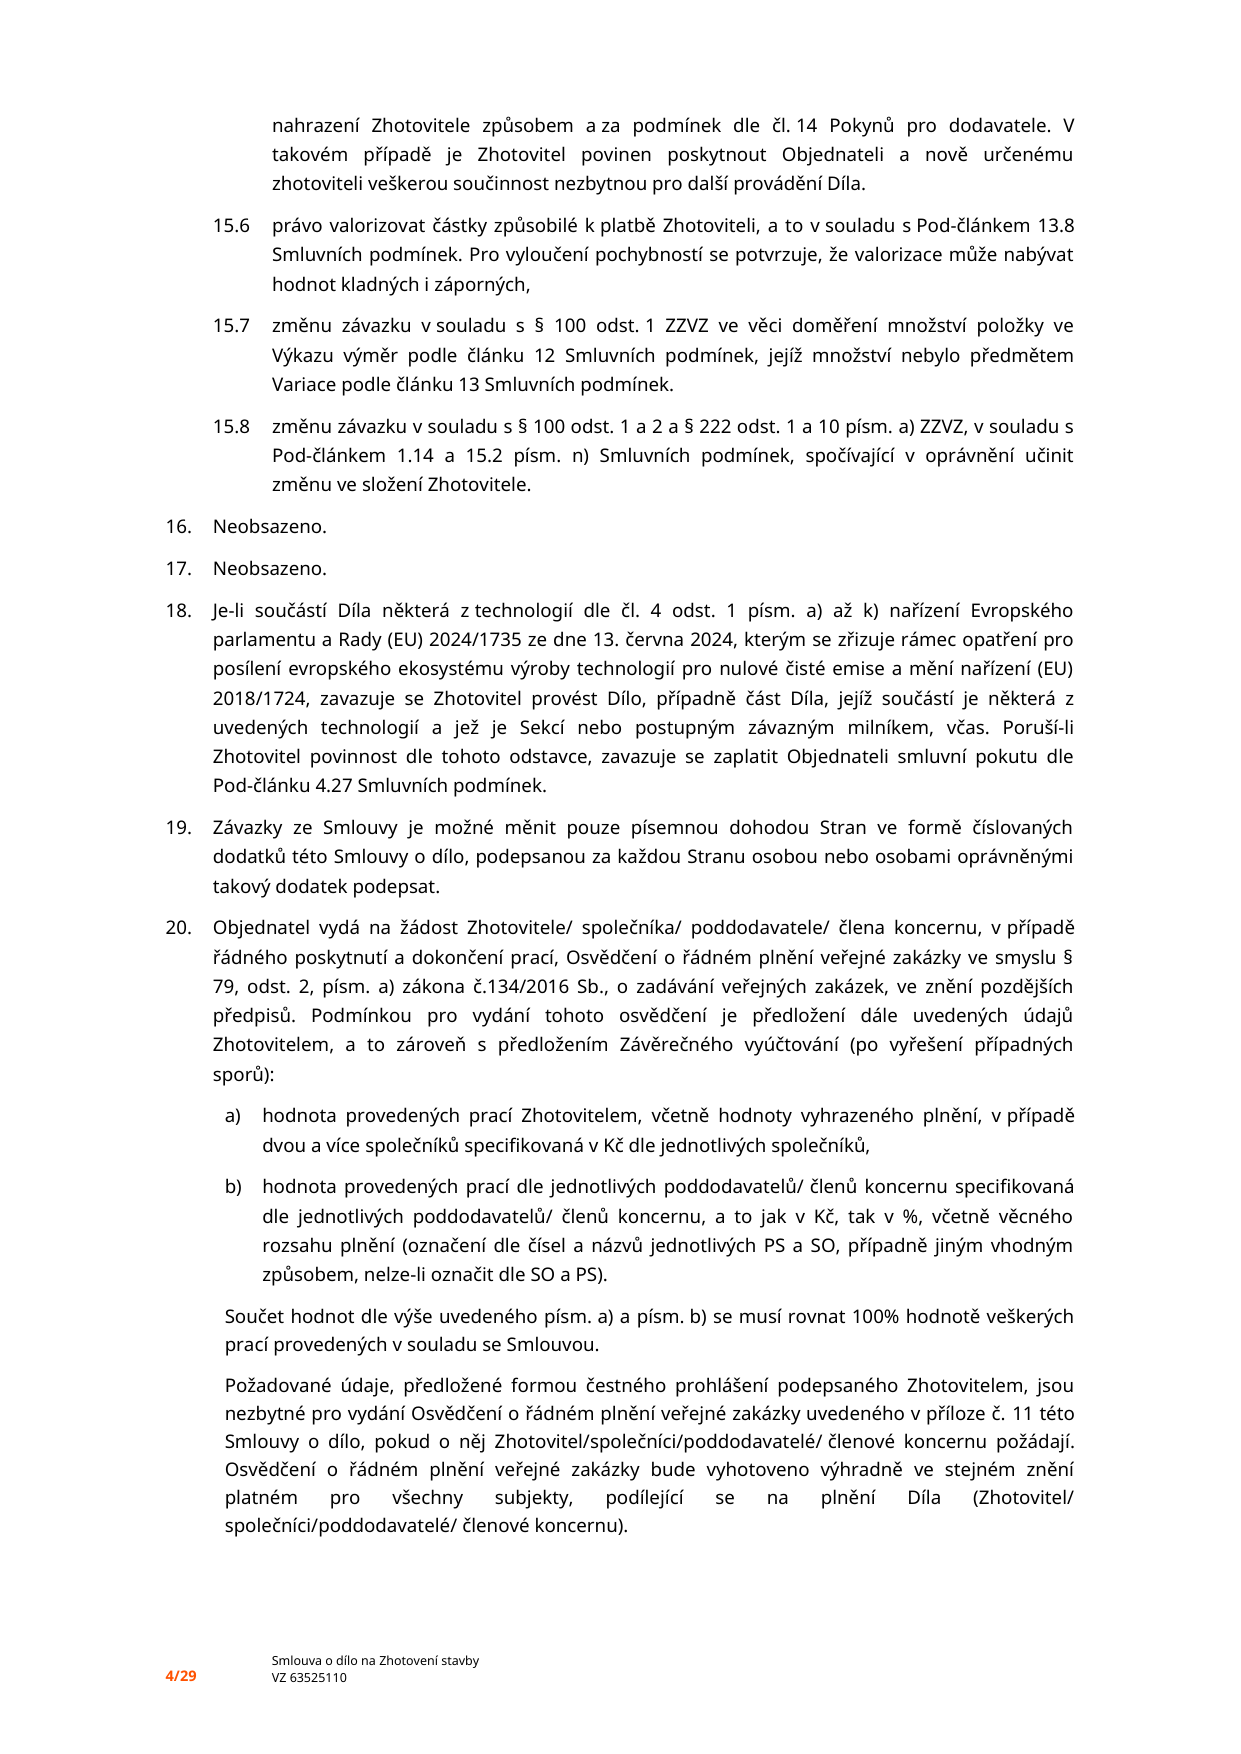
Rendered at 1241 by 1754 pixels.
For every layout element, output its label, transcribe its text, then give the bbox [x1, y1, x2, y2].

text Požadované údaje, předložené formou čestného prohlášení podepsaného Zhotovitelem, jsou nezbytné pro vydání Osvědčení o řádném plnění veřejné zakázky uvedeného v příloze č. 11 této Smlouvy o dílo, pokud o něj Zhotovitel/společníci/poddodavatelé/ členové koncernu požádají. Osvědčení o řádném plnění veřejné zakázky bude vyhotoveno výhradně ve stejném znění platném pro všechny subjekty, podílející se na plnění Díla (Zhotovitel/ společníci/poddodavatelé/ členové koncernu). [224, 1372, 1075, 1538]
text Součet hodnot dle výše uvedeného písm. a) a písm. b) se musí rovnat 100% hodnotě veškerých prací provedených v souladu se Smlouvou. [224, 1303, 1075, 1357]
text hodnota provedených prací Zhotovitelem, včetně hodnoty vyhrazeného plnění, v případě dvou a více společníků specifikovaná v Kč dle jednotlivých společníků, [224, 1103, 1075, 1158]
text právo valorizovat částky způsobilé k platbě Zhotoviteli, a to v souladu s Pod-článkem 13.8 Smluvních podmínek. Pro vyloučení pochybností se potvrzuje, že valorizace může nabývat hodnot kladných i záporných, [213, 212, 1075, 297]
text Závazky ze Smlouvy je možné měnit pouze písemnou dohodou Stran ve formě číslovaných dodatků této Smlouvy o dílo, podepsanou za každou Stranu osobou nebo osobami oprávněnými takový dodatek podepsat. [165, 814, 1075, 898]
text Objednatel vydá na žádost Zhotovitele/ společníka/ poddodavatele/ člena koncernu, v případě řádného poskytnutí a dokončení prací, Osvědčení o řádném plnění veřejné zakázky ve smyslu § 79, odst. 2, písm. a) zákona č.134/2016 Sb., o zadávání veřejných zakázek, ve znění pozdějších předpisů. Podmínkou pro vydání tohoto osvědčení je předložení dále uvedených údajů Zhotovitelem, a to zároveň s předložením Závěrečného vyúčtování (po vyřešení případných sporů): [165, 915, 1075, 1087]
text Neobsazeno. [165, 513, 1075, 539]
text změnu závazku v souladu s § 100 odst. 1 ZZVZ ve věci doměření množství položky ve Výkazu výměr podle článku 12 Smluvních podmínek, jejíž množství nebylo předmětem Variace podle článku 13 Smluvních podmínek. [213, 313, 1075, 397]
text Neobsazeno. [165, 555, 1075, 581]
text Je-li součástí Díla některá z technologií dle čl. 4 odst. 1 písm. a) až k) nařízení Evropského parlamentu a Rady (EU) 2024/1735 ze dne 13. června 2024, kterým se zřizuje rámec opatření pro posílení evropského ekosystému výroby technologií pro nulové čisté emise a mění nařízení (EU) 2018/1724, zavazuje se Zhotovitel provést Dílo, případně část Díla, jejíž součástí je některá z uvedených technologií a jež je Sekcí nebo postupným závazným milníkem, včas. Poruší-li Zhotovitel povinnost dle tohoto odstavce, zavazuje se zaplatit Objednateli smluvní pokutu dle Pod-článku 4.27 Smluvních podmínek. [165, 597, 1075, 798]
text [213, 112, 1075, 196]
text změnu závazku v souladu s § 100 odst. 1 a 2 a § 222 odst. 1 a 10 písm. a) ZZVZ, v souladu s Pod-článkem 1.14 a 15.2 písm. n) Smluvních podmínek, spočívající v oprávnění učinit změnu ve složení Zhotovitele. [213, 413, 1075, 497]
text hodnota provedených prací dle jednotlivých poddodavatelů/ členů koncernu specifikovaná dle jednotlivých poddodavatelů/ členů koncernu, a to jak v Kč, tak v %, včetně věcného rozsahu plnění (označení dle čísel a názvů jednotlivých PS a SO, případně jiným vhodným způsobem, nelze-li označit dle SO a PS). [224, 1174, 1075, 1287]
